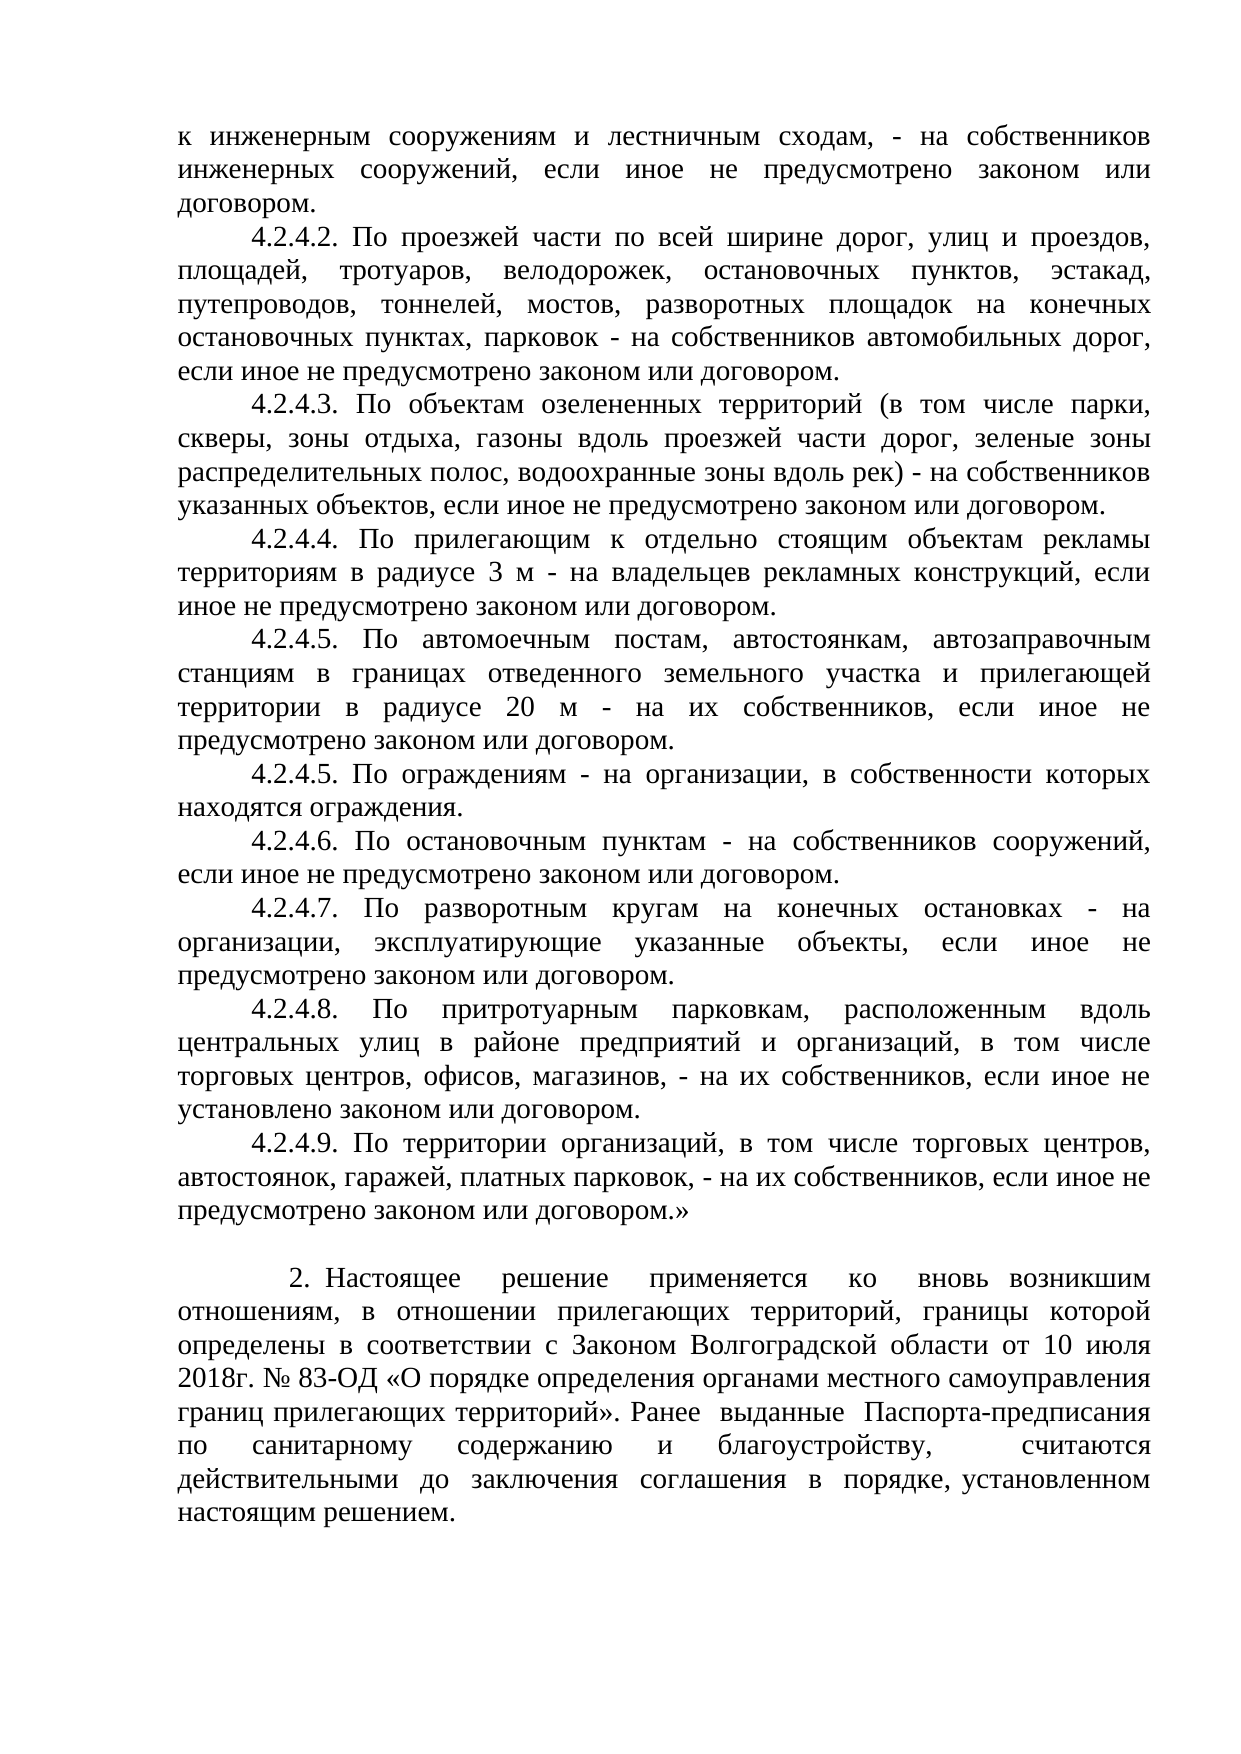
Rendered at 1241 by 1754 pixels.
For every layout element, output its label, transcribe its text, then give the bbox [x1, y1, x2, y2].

text 4.2.4.2. По проезжей части по всей ширине дорог, улиц и проездов, площадей, тротуаров, велодорожек, остановочных пунктов, эстакад, путепроводов, тоннелей, мостов, разворотных площадок на конечных остановочных пунктах, парковок - на собственников автомобильных дорог, если иное не предусмотрено законом или договором. [177, 219, 1152, 387]
text 4.2.4.5. По ограждениям - на организации, в собственности которых находятся ограждения. [177, 756, 1152, 823]
text 4.2.4.6. По остановочным пунктам - на собственников сооружений, если иное не предусмотрено законом или договором. [177, 823, 1152, 890]
text 4.2.4.9. По территории организаций, в том числе торговых центров, автостоянок, гаражей, платных парковок, - на их собственников, если иное не предусмотрено законом или договором.» [177, 1125, 1152, 1226]
list Настоящее решение применяется ко вновь возникшим отношениям, в отношении прилегающих территорий, границы которой определены в соответствии с Законом Волгоградской области от 10 июля 2018г. № 83-ОД «О порядке определения органами местного самоуправления границ прилегающих территорий». Ранее выданные Паспорта-предписания по санитарному содержанию и благоустройству, считаются действительными до заключения соглашения в порядке, установленном настоящим решением. [177, 1260, 1152, 1528]
text 4.2.4.5. По автомоечным постам, автостоянкам, автозаправочным станциям в границах отведенного земельного участка и прилегающей территории в радиусе 20 м - на их собственников, если иное не предусмотрено законом или договором. [177, 622, 1152, 756]
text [177, 118, 1152, 219]
text 4.2.4.3. По объектам озелененных территорий (в том числе парки, скверы, зоны отдыха, газоны вдоль проезжей части дорог, зеленые зоны распределительных полос, водоохранные зоны вдоль рек) - на собственников указанных объектов, если иное не предусмотрено законом или договором. [177, 387, 1152, 521]
text 4.2.4.8. По притротуарным парковкам, расположенным вдоль центральных улиц в районе предприятий и организаций, в том числе торговых центров, офисов, магазинов, - на их собственников, если иное не установлено законом или договором. [177, 991, 1152, 1125]
text 4.2.4.7. По разворотным кругам на конечных остановках - на организации, эксплуатирующие указанные объекты, если иное не предусмотрено законом или договором. [177, 890, 1152, 991]
text 4.2.4.4. По прилегающим к отдельно стоящим объектам рекламы территориям в радиусе 3 м - на владельцев рекламных конструкций, если иное не предусмотрено законом или договором. [177, 521, 1152, 622]
